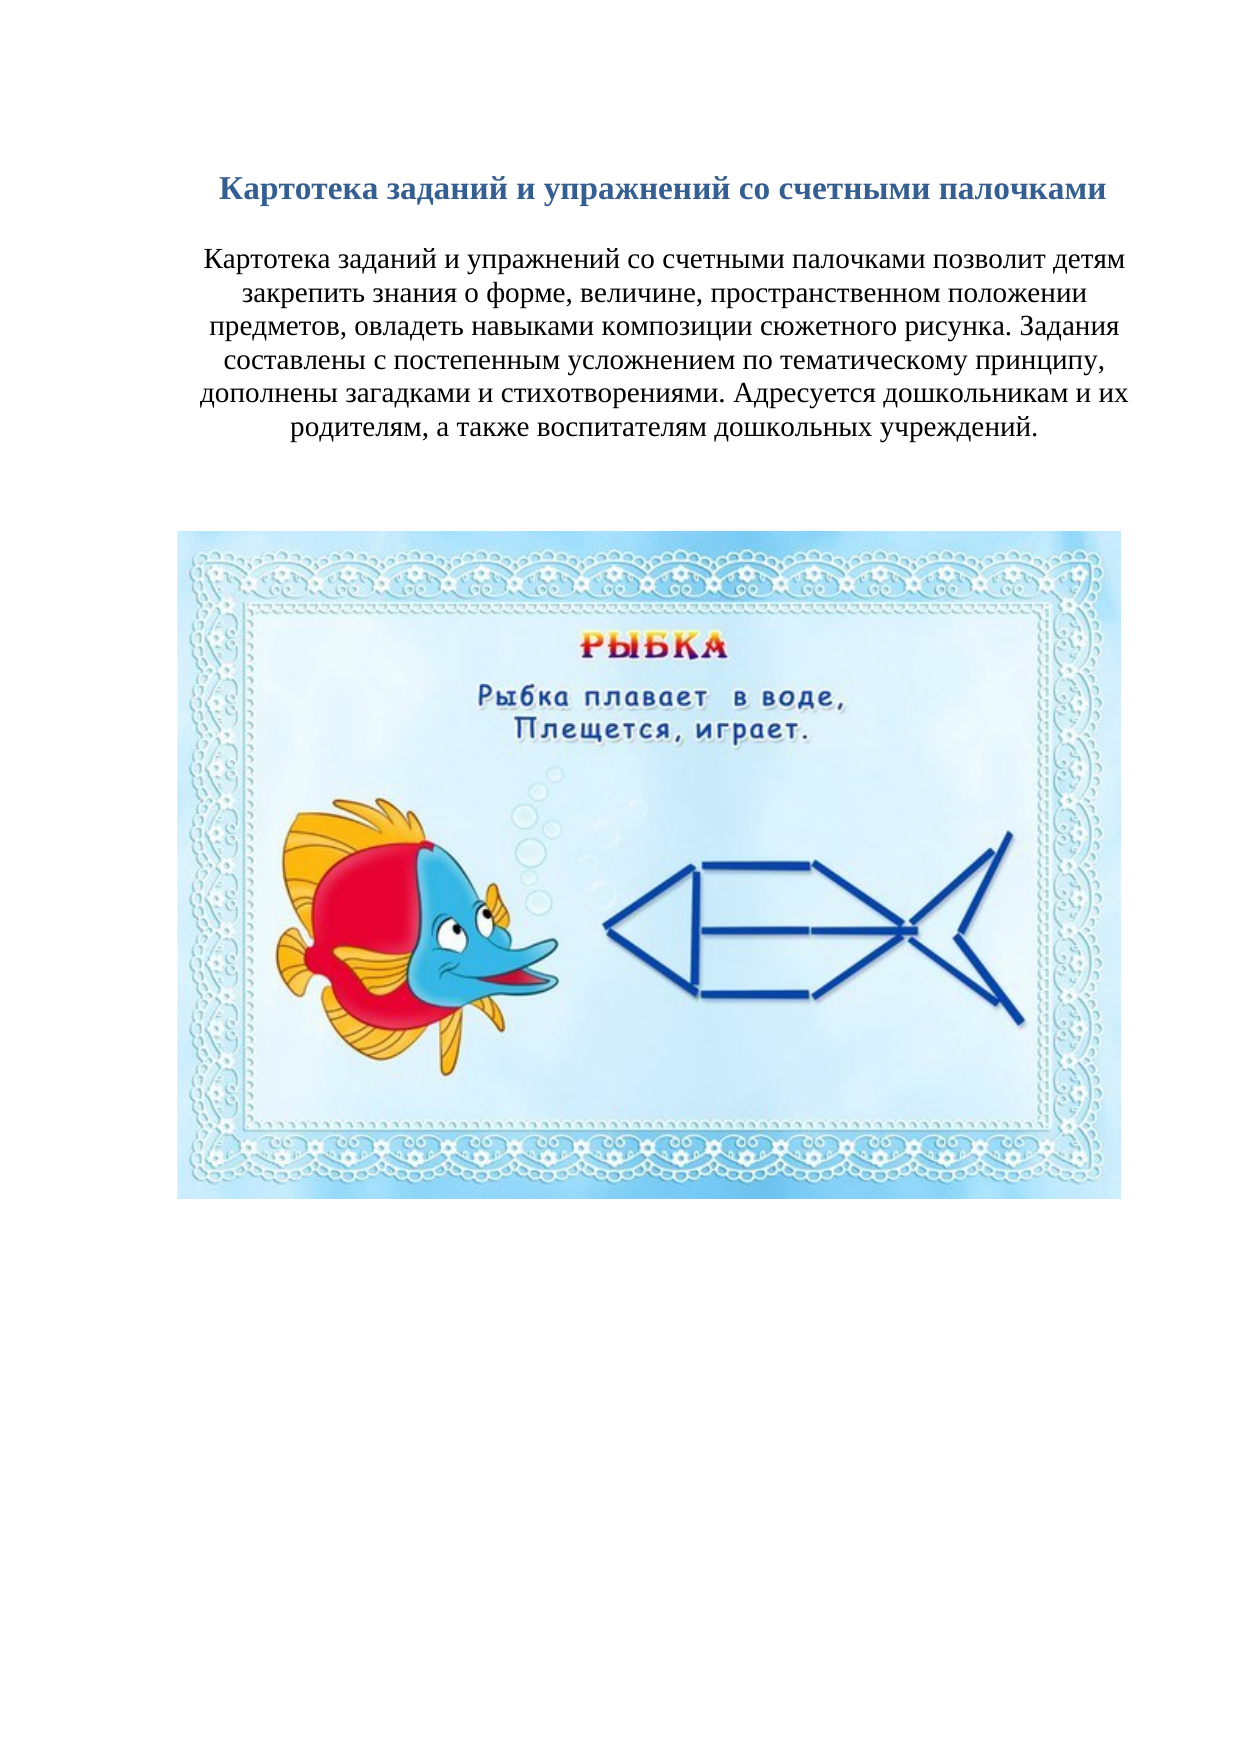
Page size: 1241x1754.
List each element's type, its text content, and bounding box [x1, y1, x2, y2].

subtitle Картотека заданий и упражнений со счетными палочками [177, 168, 1152, 206]
text Картотека заданий и упражнений со счетными палочками позволит детям закрепить знания о форме, величине, пространственном положении предметов, овладеть навыками композиции сюжетного рисунка. Задания составлены с постепенным усложнением по тематическому принципу, дополнены загадками и стихотворениями. Адресуется дошкольникам и их родителям, а также воспитателям дошкольных учреждений. [177, 241, 1152, 443]
picture [177, 531, 1121, 1199]
